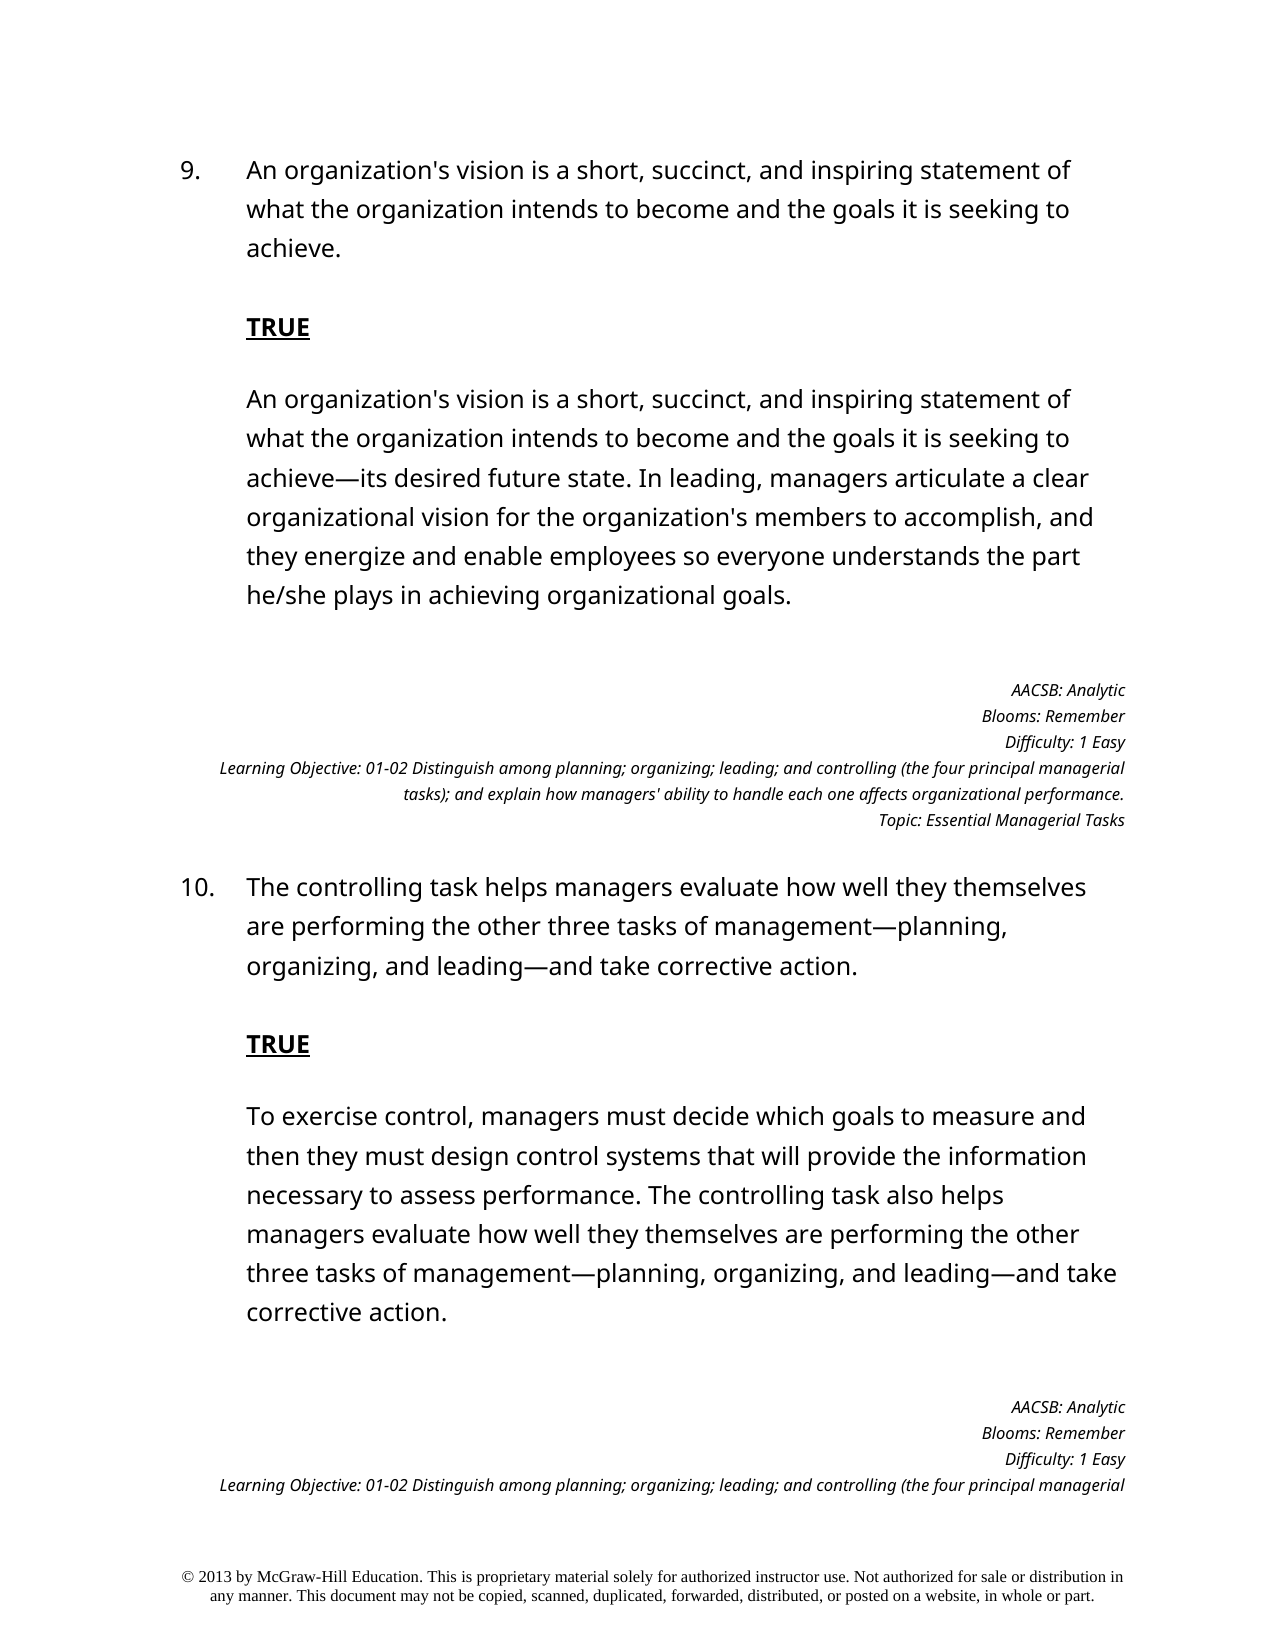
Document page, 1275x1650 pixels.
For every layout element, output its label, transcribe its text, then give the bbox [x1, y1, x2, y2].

table_header The controlling task helps managers evaluate how well they themselves are performing the other three tasks of management—planning, organizing, and leading—and take corrective action. TRUE To exercise control, managers must decide which goals to measure and then they must design control systems that will provide the information necessary to assess performance. The controlling task also helps managers evaluate how well they themselves are performing the other three tasks of management—planning, organizing, and leading—and take corrective action. [246, 870, 1125, 1366]
table_header 9. [180, 153, 246, 649]
table_header 10. [180, 870, 246, 1366]
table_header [180, 1395, 1125, 1496]
table_header An organization's vision is a short, succinct, and inspiring statement of what the organization intends to become and the goals it is seeking to achieve. TRUE An organization's vision is a short, succinct, and inspiring statement of what the organization intends to become and the goals it is seeking to achieve—its desired future state. In leading, managers articulate a clear organizational vision for the organization's members to accomplish, and they energize and enable employees so everyone understands the part he/she plays in achieving organizational goals. [246, 153, 1125, 649]
